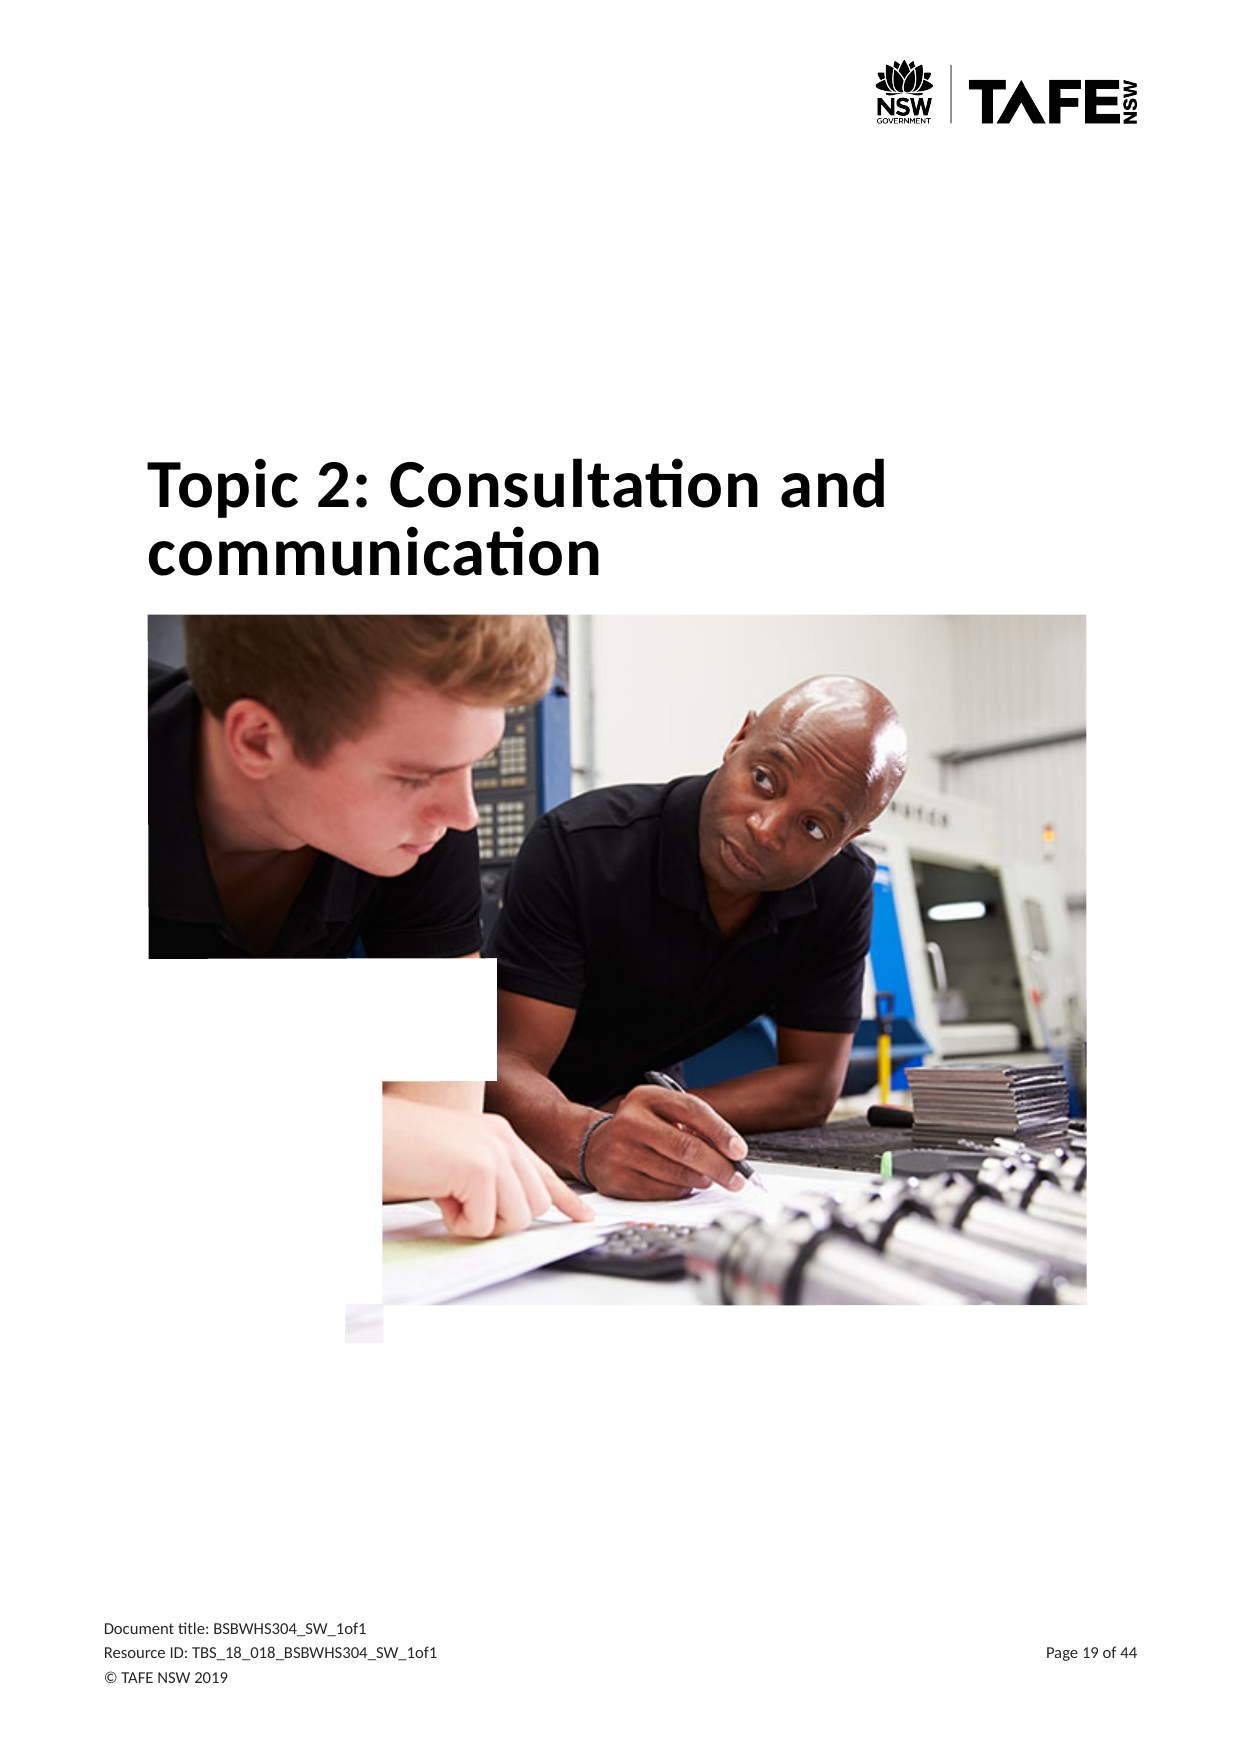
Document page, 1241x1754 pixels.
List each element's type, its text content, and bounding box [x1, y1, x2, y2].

title Topic 2: Consultation and communication [148, 452, 1092, 589]
picture [147, 614, 1087, 1344]
picture [875, 59, 1137, 125]
